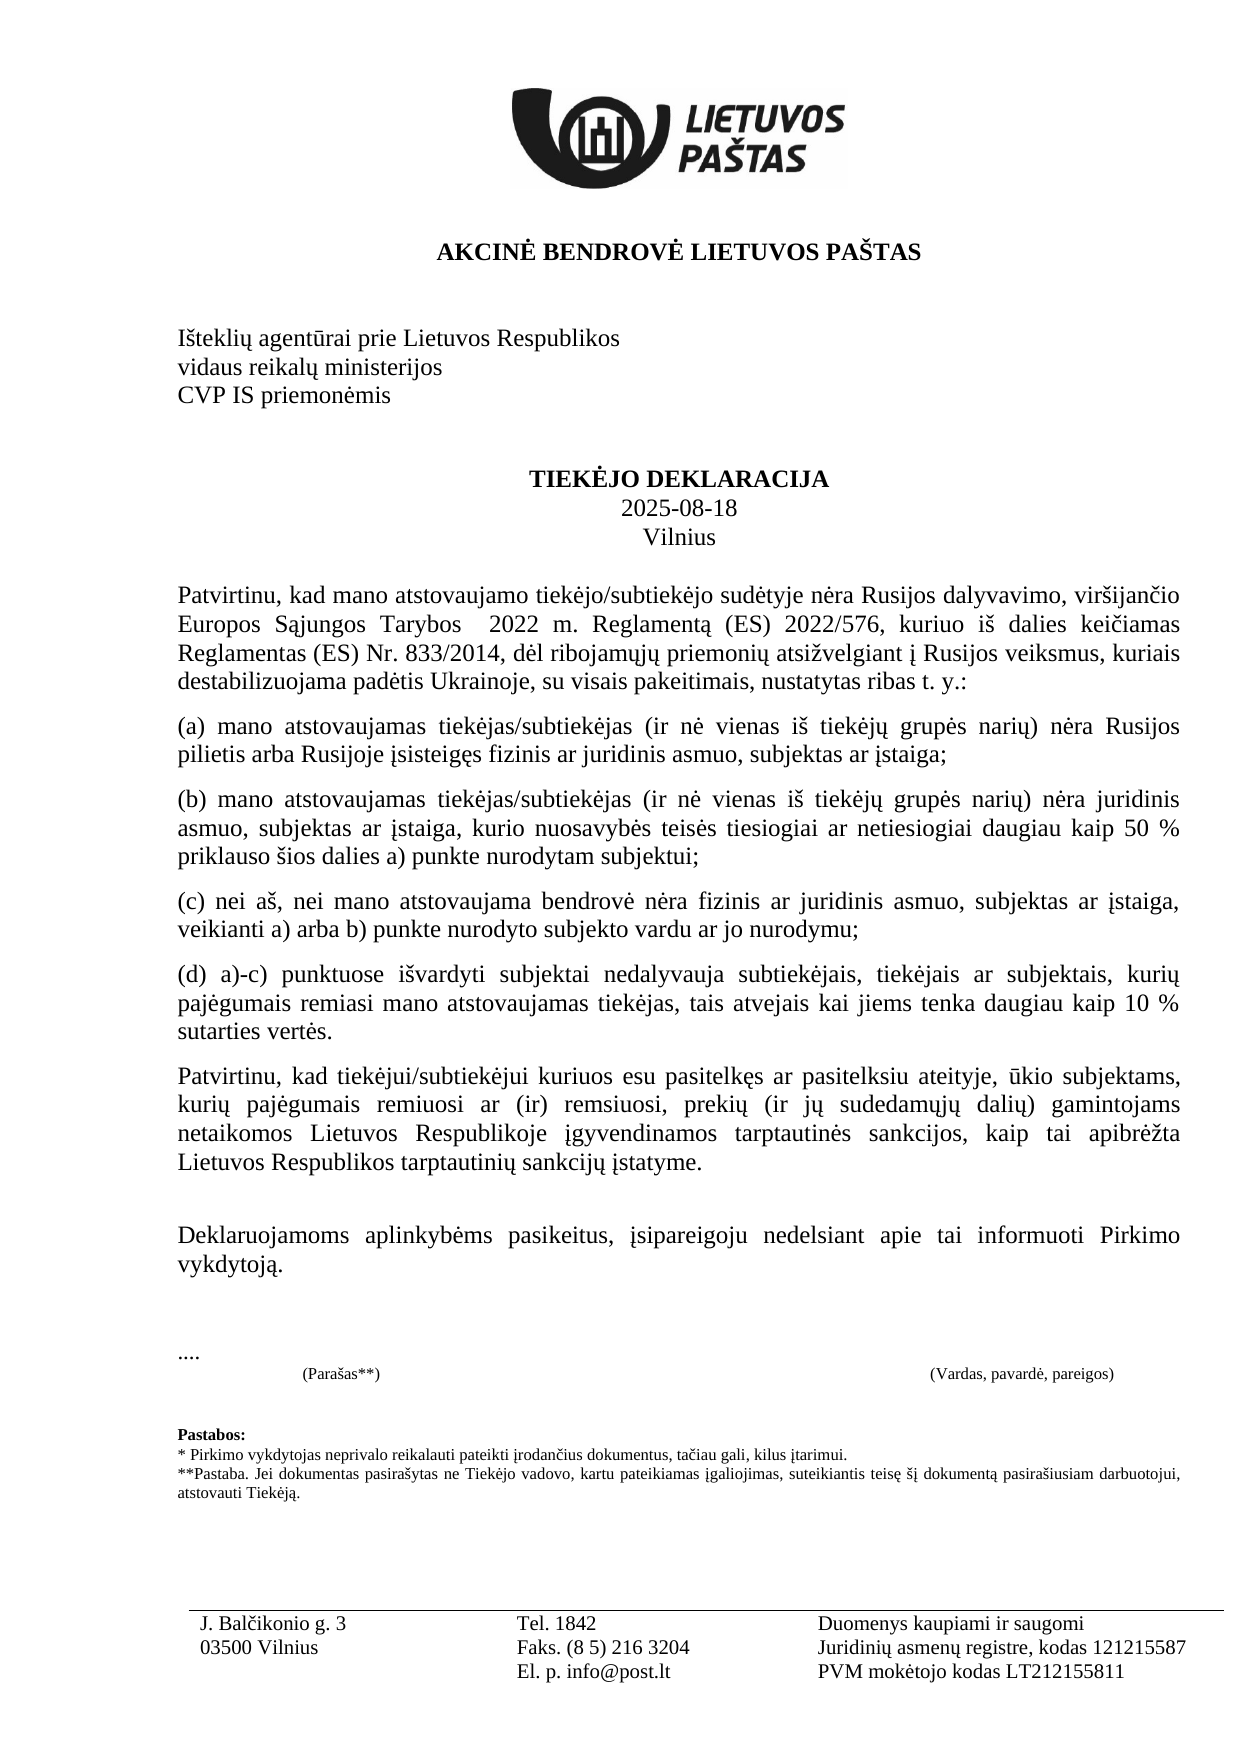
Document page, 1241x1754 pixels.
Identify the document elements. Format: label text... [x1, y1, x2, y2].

text TIEKĖJO DEKLARACIJA [177, 464, 1181, 493]
text (Parašas**) (Vardas, pavardė, pareigos) [177, 1364, 1181, 1383]
text (a) mano atstovaujamas tiekėjas/subtiekėjas (ir nė vienas iš tiekėjų grupės narių) nėra Rusijos pilietis arba Rusijoje įsisteigęs fizinis ar juridinis asmuo, subjektas ar įstaiga; [177, 711, 1181, 768]
text Patvirtinu, kad tiekėjui/subtiekėjui kuriuos esu pasitelkęs ar pasitelksiu ateityje, ūkio subjektams, kurių pajėgumais remiuosi ar (ir) remsiuosi, prekių (ir jų sudedamųjų dalių) gamintojams netaikomos Lietuvos Respublikoje įgyvendinamos tarptautinės sankcijos, kaip tai apibrėžta Lietuvos Respublikos tarptautinių sankcijų įstatyme. [177, 1061, 1181, 1176]
text Išteklių agentūrai prie Lietuvos Respublikos [177, 323, 1181, 352]
text (b) mano atstovaujamas tiekėjas/subtiekėjas (ir nė vienas iš tiekėjų grupės narių) nėra juridinis asmuo, subjektas ar įstaiga, kurio nuosavybės teisės tiesiogiai ar netiesiogiai daugiau kaip 50 % priklauso šios dalies a) punkte nurodytam subjektui; [177, 784, 1181, 870]
text * Pirkimo vykdytojas neprivalo reikalauti pateikti įrodančius dokumentus, tačiau gali, kilus įtarimui. [177, 1444, 1181, 1463]
text (d) a)-c) punktuose išvardyti subjektai nedalyvauja subtiekėjais, tiekėjais ar subjektais, kurių pajėgumais remiasi mano atstovaujamas tiekėjas, tais atvejais kai jiems tenka daugiau kaip 10 % sutarties vertės. [177, 959, 1181, 1045]
text **Pastaba. Jei dokumentas pasirašytas ne Tiekėjo vadovo, kartu pateikiamas įgaliojimas, suteikiantis teisę šį dokumentą pasirašiusiam darbuotojui, atstovauti Tiekėją. [177, 1463, 1181, 1502]
text 2025-08-18 [177, 493, 1181, 522]
picture [510, 88, 849, 189]
text .... [177, 1338, 1181, 1364]
text Deklaruojamoms aplinkybėms pasikeitus, įsipareigoju nedelsiant apie tai informuoti Pirkimo vykdytoją. [177, 1220, 1181, 1278]
text CVP IS priemonėmis [177, 380, 1181, 409]
text AKCINĖ BENDROVĖ LIETUVOS PAŠTAS [177, 237, 1181, 265]
text vidaus reikalų ministerijos [177, 352, 1181, 380]
text Patvirtinu, kad mano atstovaujamo tiekėjo/subtiekėjo sudėtyje nėra Rusijos dalyvavimo, viršijančio Europos Sąjungos Tarybos 2022 m. Reglamentą (ES) 2022/576, kuriuo iš dalies keičiamas Reglamentas (ES) Nr. 833/2014, dėl ribojamųjų priemonių atsižvelgiant į Rusijos veiksmus, kuriais destabilizuojama padėtis Ukrainoje, su visais pakeitimais, nustatytas ribas t. y.: [177, 580, 1181, 695]
text (c) nei aš, nei mano atstovaujama bendrovė nėra fizinis ar juridinis asmuo, subjektas ar įstaiga, veikianti a) arba b) punkte nurodyto subjekto vardu ar jo nurodymu; [177, 886, 1181, 943]
text Pastabos: [177, 1425, 1181, 1444]
text Vilnius [177, 522, 1181, 550]
